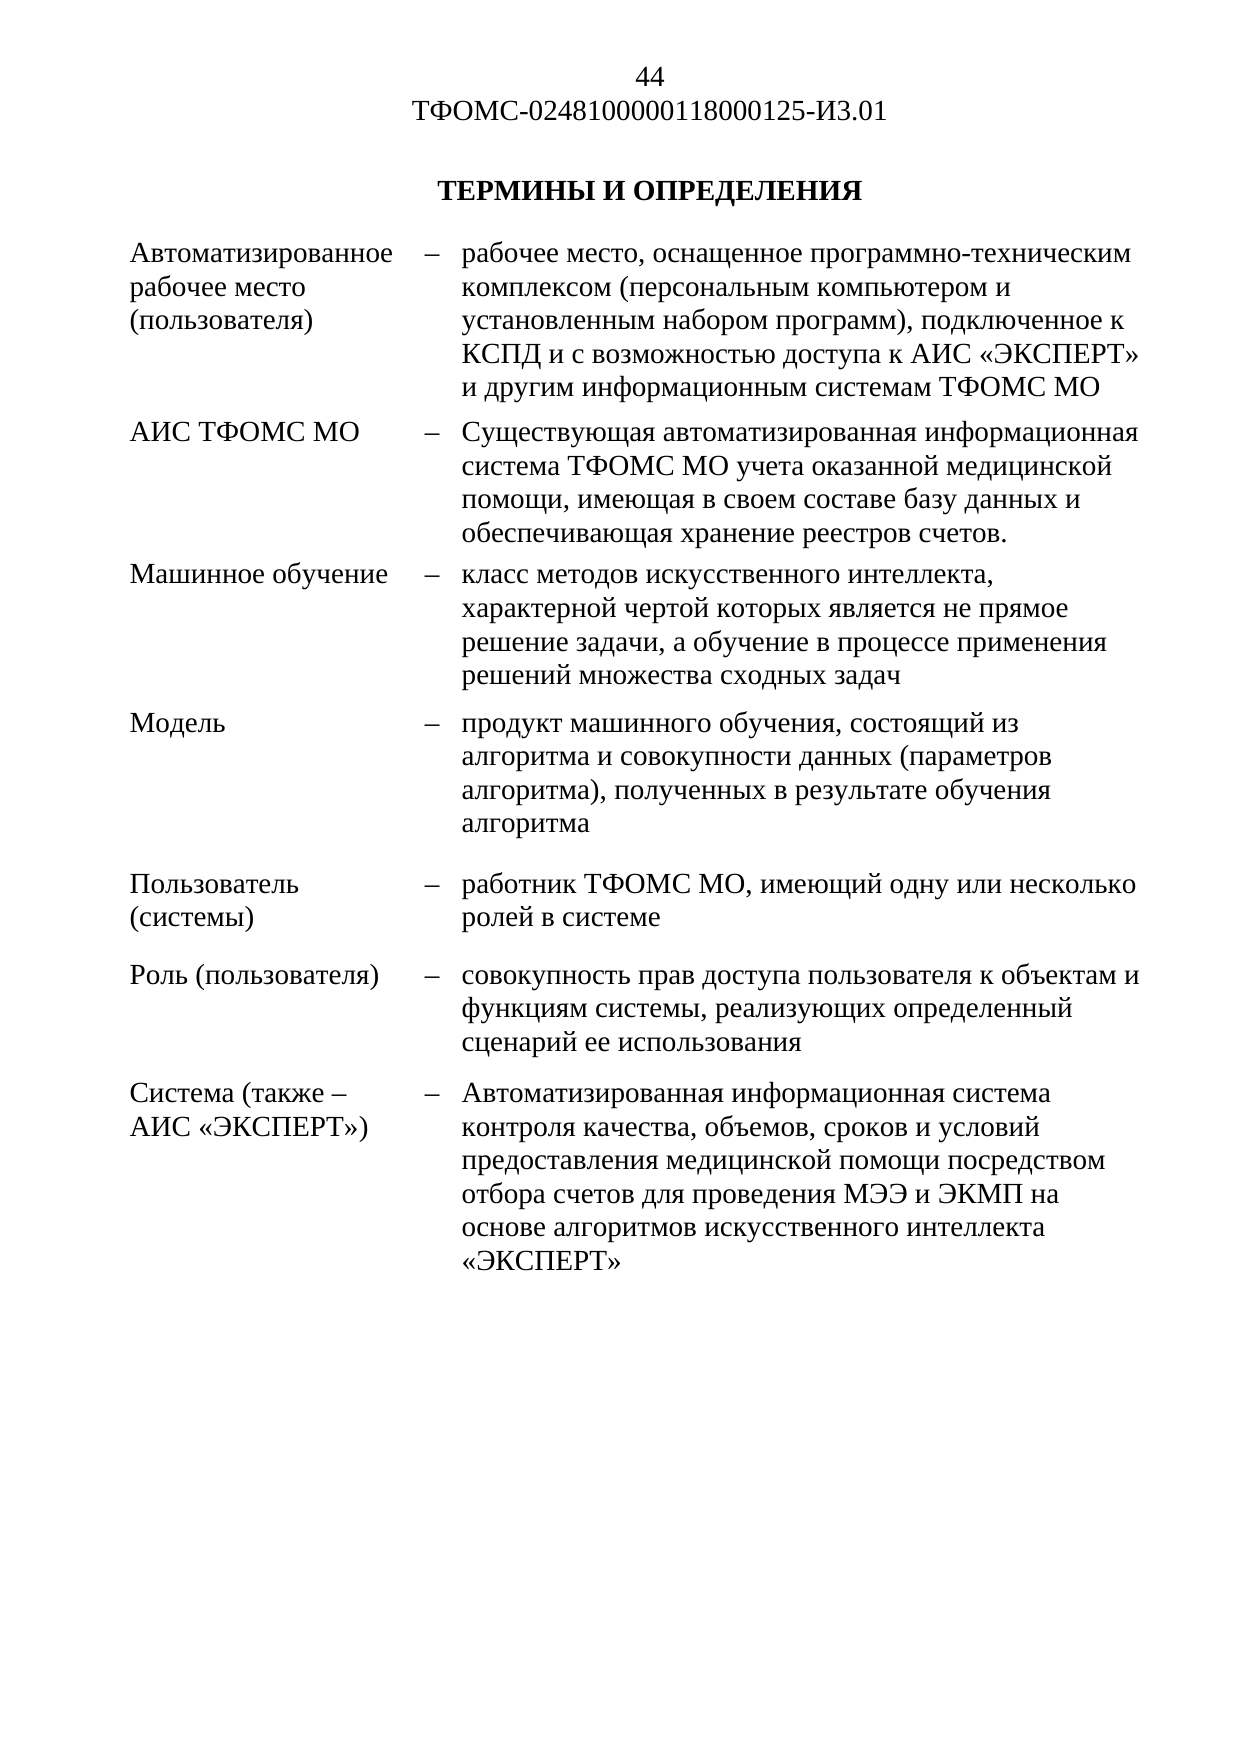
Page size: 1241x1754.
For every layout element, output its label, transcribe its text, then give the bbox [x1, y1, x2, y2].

table_cell Автоматизированная информационная система контроля качества, объемов, сроков и условий предоставления медицинской помощи посредством отбора счетов для проведения МЭЭ и ЭКМП на основе алгоритмов искусственного интеллекта «ЭКСПЕРТ» [450, 1071, 1152, 1292]
table_cell Модель [118, 701, 413, 862]
table_cell АИС ТФОМС МО [118, 410, 413, 552]
table_cell – [413, 410, 450, 552]
table_cell класс методов искусственного интеллекта, характерной чертой которых является не прямое решение задачи, а обучение в процессе применения решений множества сходных задач [450, 553, 1152, 701]
table_header Автоматизированное рабочее место (пользователя) [118, 231, 413, 410]
table_cell – [413, 1071, 450, 1292]
table_cell работник ТФОМС МО, имеющий одну или несколько ролей в системе [450, 862, 1152, 953]
table_cell Пользователь (системы) [118, 862, 413, 953]
table_header рабочее место, оснащенное программно-техническим комплексом (персональным компьютером и установленным набором программ), подключенное к КСПД и с возможностью доступа к и другим информационным системам ТФОМС МО [450, 231, 1152, 410]
table_cell Машинное обучение [118, 553, 413, 701]
text Термины и определения [118, 173, 1181, 206]
table_cell продукт машинного обучения, состоящий из алгоритма и совокупности данных (параметров алгоритма), полученных в результате обучения алгоритма [450, 701, 1152, 862]
table_cell совокупность прав доступа пользователя к объектам и функциям системы, реализующих определенный сценарий ее использования [450, 953, 1152, 1071]
table_cell Существующая автоматизированная информационная система ТФОМС МО учета оказанной медицинской помощи, имеющая в своем составе базу данных и обеспечивающая хранение реестров счетов. [450, 410, 1152, 552]
table_cell – [413, 862, 450, 953]
table_cell Система (также – ) [118, 1071, 413, 1292]
table_cell – [413, 701, 450, 862]
table_cell Роль (пользователя) [118, 953, 413, 1071]
table_header – [413, 231, 450, 410]
table_cell – [413, 553, 450, 701]
table_cell – [413, 953, 450, 1071]
